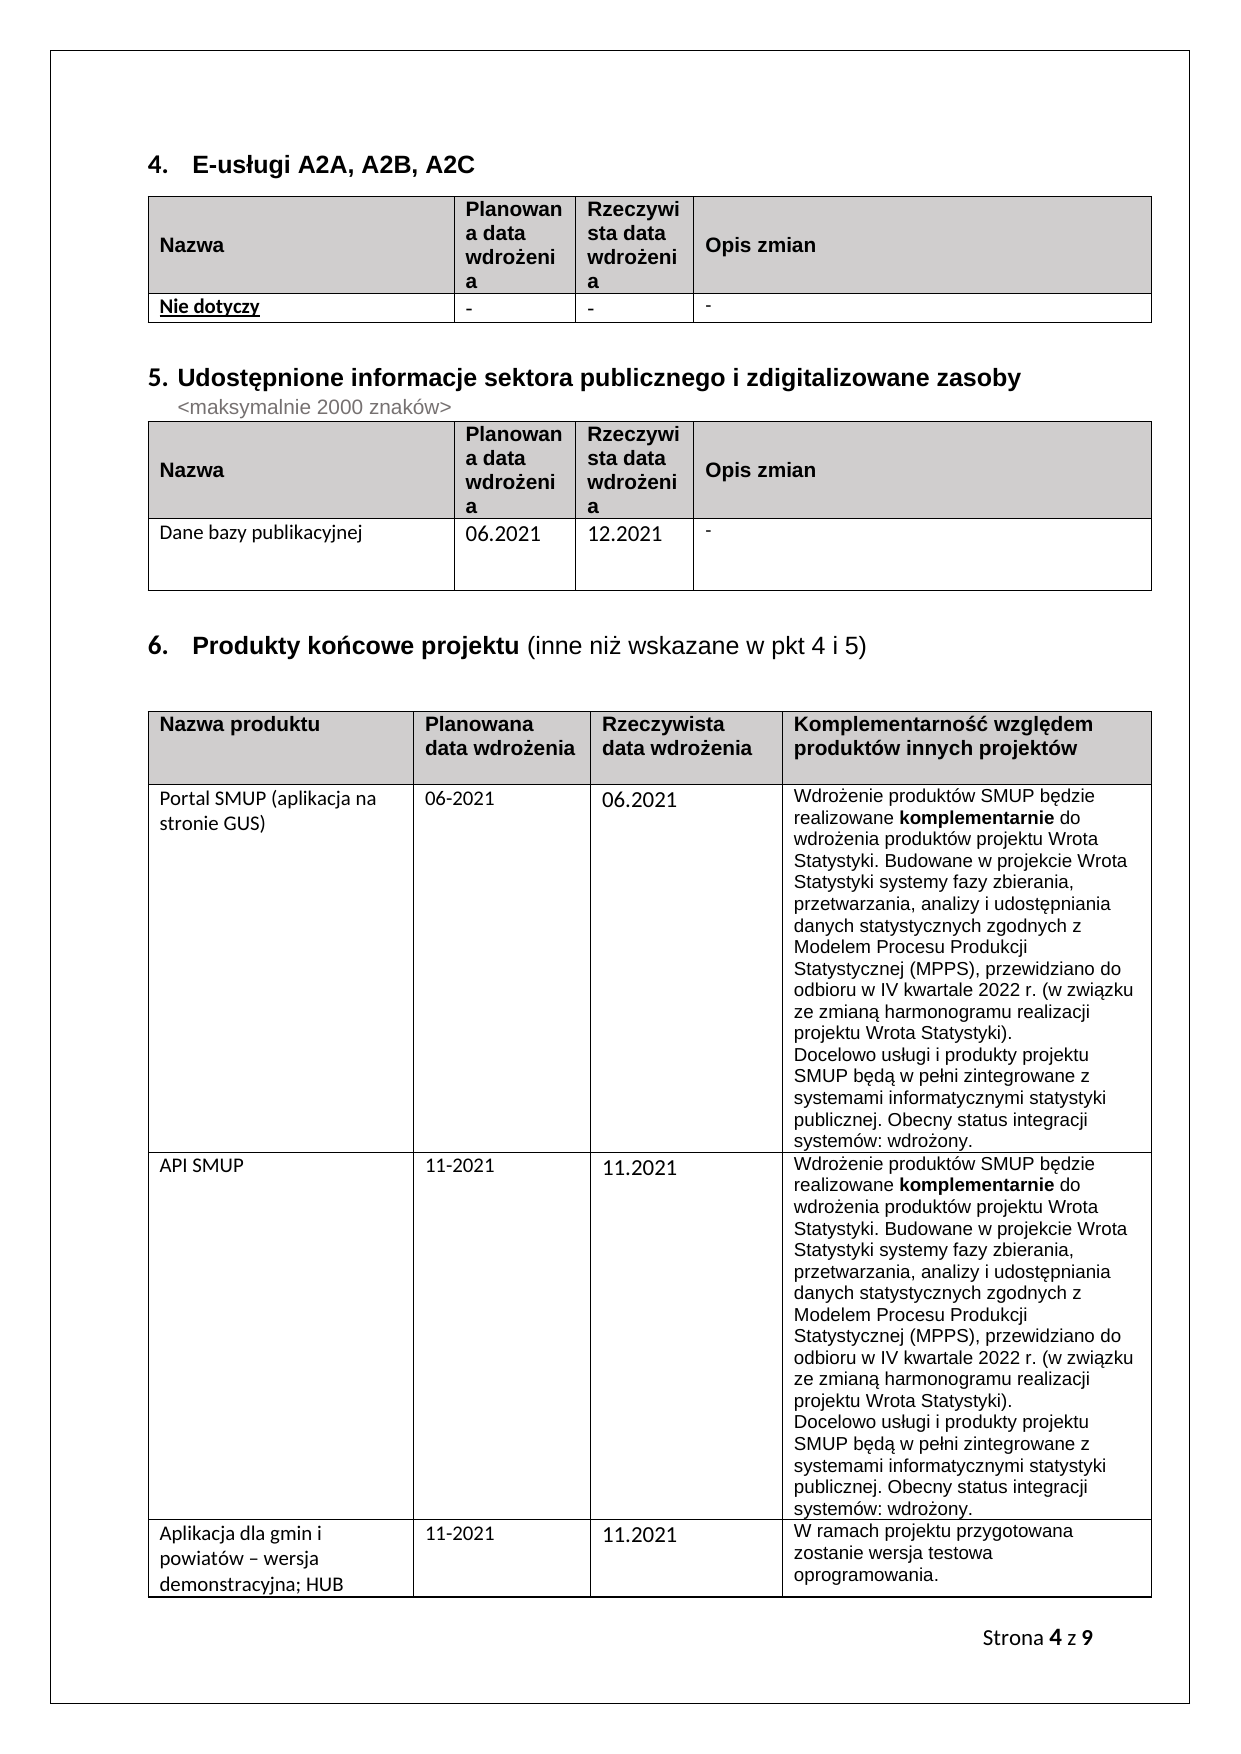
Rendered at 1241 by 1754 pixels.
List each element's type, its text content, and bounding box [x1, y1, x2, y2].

table_header Rzeczywista data wdrożenia [576, 197, 693, 293]
subtitle E-usługi A2A, A2B, A2C [148, 148, 1093, 181]
table_header Nazwa produktu [149, 712, 413, 784]
table_cell - [455, 294, 575, 322]
table_header Nazwa [149, 197, 454, 293]
table_cell Portal SMUP (aplikacja na stronie GUS) [149, 785, 413, 1152]
table_cell - [576, 294, 693, 322]
table_cell 11.2021 [591, 1153, 782, 1519]
table_cell - [694, 294, 1151, 322]
table_cell 11.2021 [591, 1520, 782, 1596]
table_header Rzeczywista data wdrożenia [576, 422, 693, 518]
table_header Nazwa [149, 422, 454, 518]
subtitle Produkty końcowe projektu (inne niż wskazane w pkt 4 i 5) [148, 628, 1093, 662]
table_cell Wdrożenie produktów SMUP będzie realizowane komplementarnie do wdrożenia produktów projektu Wrota Statystyki. Budowane w projekcie Wrota Statystyki systemy fazy zbierania, przetwarzania, analizy i udostępniania danych statystycznych zgodnych z Modelem Procesu Produkcji Statystycznej (MPPS), przewidziano do odbioru w IV kwartale 2022 r. (w związku ze zmianą harmonogramu realizacji projektu Wrota Statystyki). Docelowo usługi i produkty projektu SMUP będą w pełni zintegrowane z systemami informatycznymi statystyki publicznej. Obecny status integracji systemów: wdrożony. [783, 785, 1151, 1152]
table_header Opis zmian [694, 422, 1151, 518]
table_cell 06.2021 [591, 785, 782, 1152]
table_header Planowana data wdrożenia [414, 712, 590, 784]
subtitle Udostępnione informacje sektora publicznego i zdigitalizowane zasoby <maksymalnie 2000 znaków> [148, 360, 1093, 419]
table_cell 06-2021 [414, 785, 590, 1152]
table_header Rzeczywista data wdrożenia [591, 712, 782, 784]
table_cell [149, 1520, 413, 1596]
table_cell 11-2021 [414, 1153, 590, 1519]
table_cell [783, 1520, 1151, 1596]
table_cell Dane bazy publikacyjnej [149, 519, 454, 590]
table_cell Nie dotyczy [149, 294, 454, 322]
table_header Planowana data wdrożenia [455, 197, 575, 293]
table_cell 06.2021 [455, 519, 575, 590]
table_cell Wdrożenie produktów SMUP będzie realizowane komplementarnie do wdrożenia produktów projektu Wrota Statystyki. Budowane w projekcie Wrota Statystyki systemy fazy zbierania, przetwarzania, analizy i udostępniania danych statystycznych zgodnych z Modelem Procesu Produkcji Statystycznej (MPPS), przewidziano do odbioru w IV kwartale 2022 r. (w związku ze zmianą harmonogramu realizacji projektu Wrota Statystyki). Docelowo usługi i produkty projektu SMUP będą w pełni zintegrowane z systemami informatycznymi statystyki publicznej. Obecny status integracji systemów: wdrożony. [783, 1153, 1151, 1519]
table_header Komplementarność względem produktów innych projektów [783, 712, 1151, 784]
table_header Opis zmian [694, 197, 1151, 293]
table_cell 12.2021 [576, 519, 693, 590]
table_cell API SMUP [149, 1153, 413, 1519]
table_cell - [694, 519, 1151, 590]
table_header Planowana data wdrożenia [455, 422, 575, 518]
table_cell 11-2021 [414, 1520, 590, 1596]
